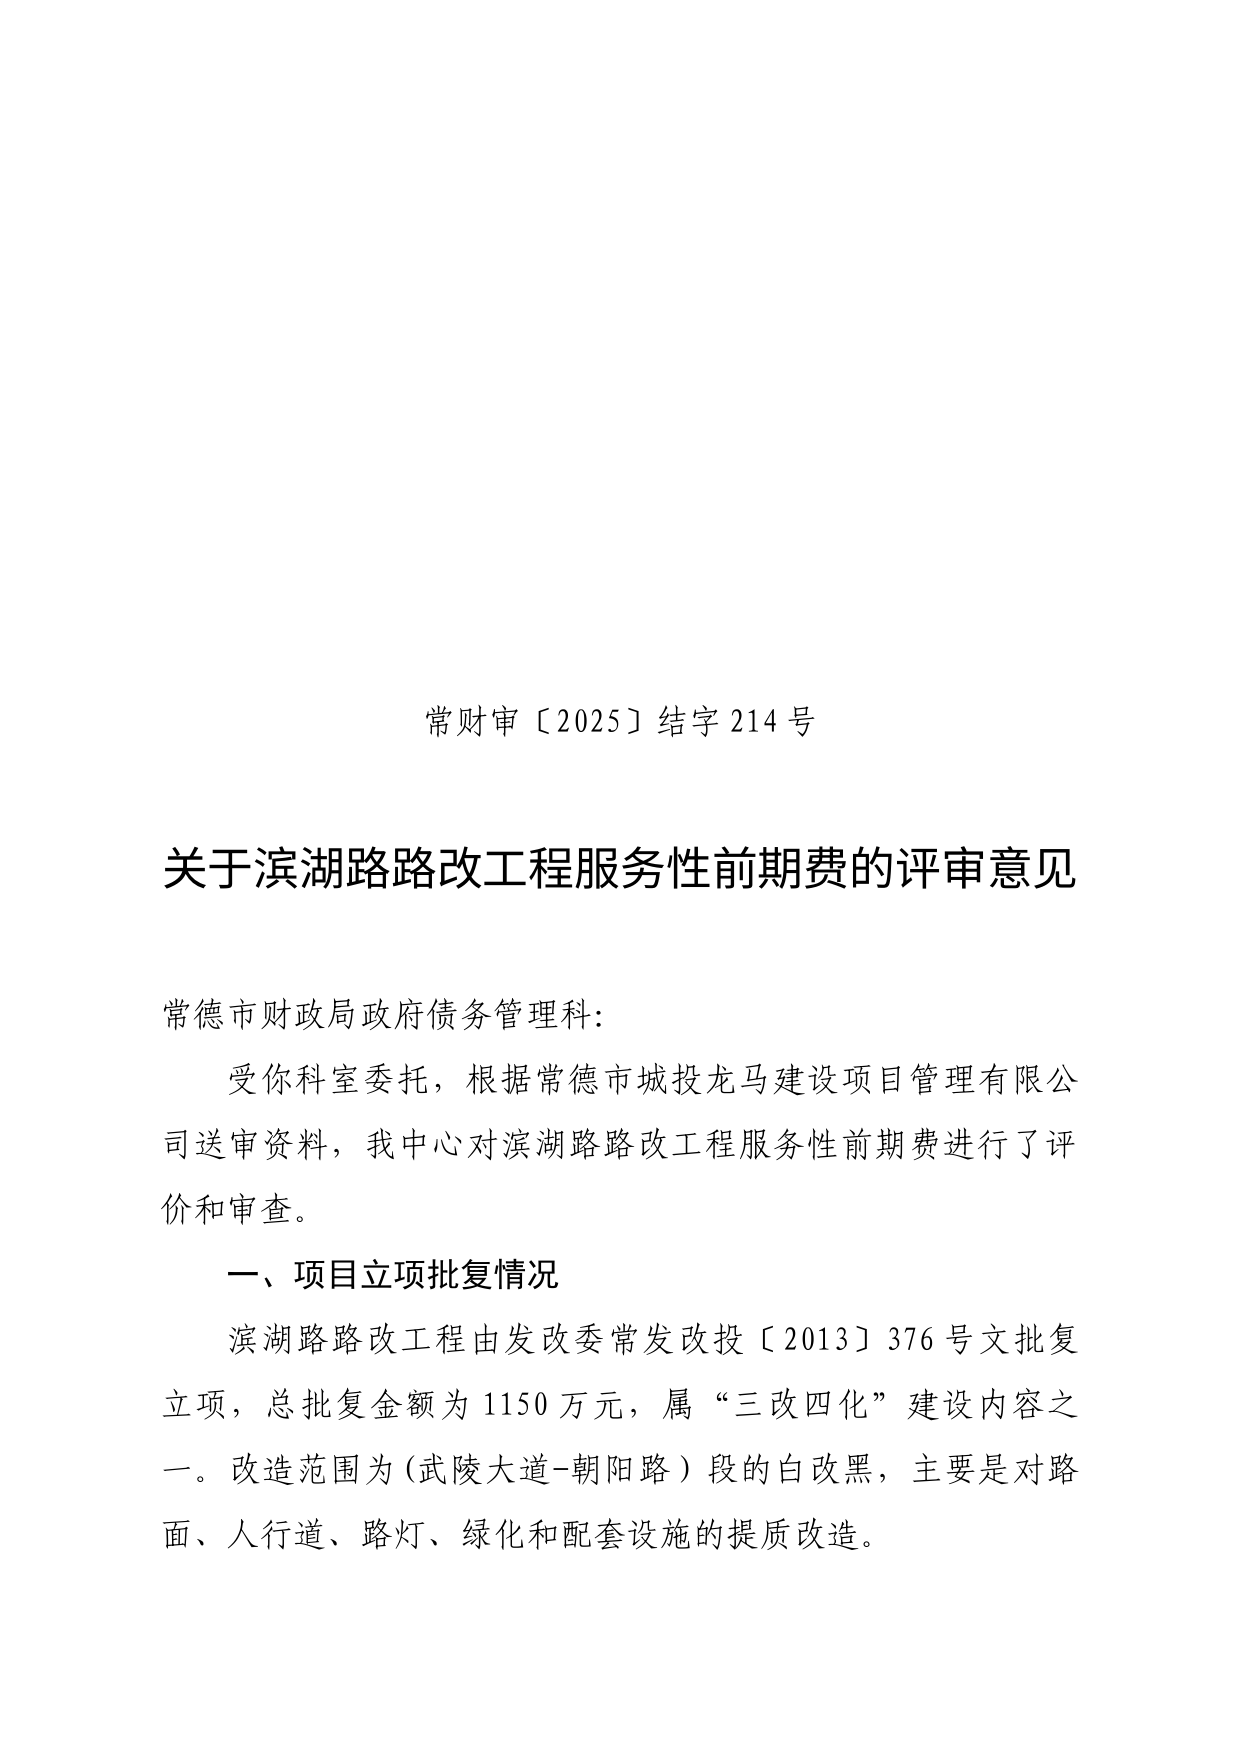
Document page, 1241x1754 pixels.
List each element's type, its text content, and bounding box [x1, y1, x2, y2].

list 关于滨湖路路改工程服务性前期费的评审意见 [159, 817, 1081, 914]
list 滨湖路路改工程由发改委常发改投〔2013〕376号文批复立项，总批复金额为1150万元，属“三改四化”建设内容之一。改造范围为(武陵大道-朝阳路）段的白改黑，主要是对路面、人行道、路灯、绿化和配套设施的提质改造。 [159, 1304, 1081, 1564]
list 一、项目立项批复情况 [159, 1239, 1081, 1304]
list 受你科室委托，根据常德市城投龙马建设项目管理有限公司送审资料，我中心对滨湖路路改工程服务性前期费进行了评价和审查。 [159, 1044, 1081, 1239]
list 常德市财政局政府债务管理科： [159, 979, 1081, 1044]
text 常财审〔2025〕结字214号 [159, 687, 1081, 752]
